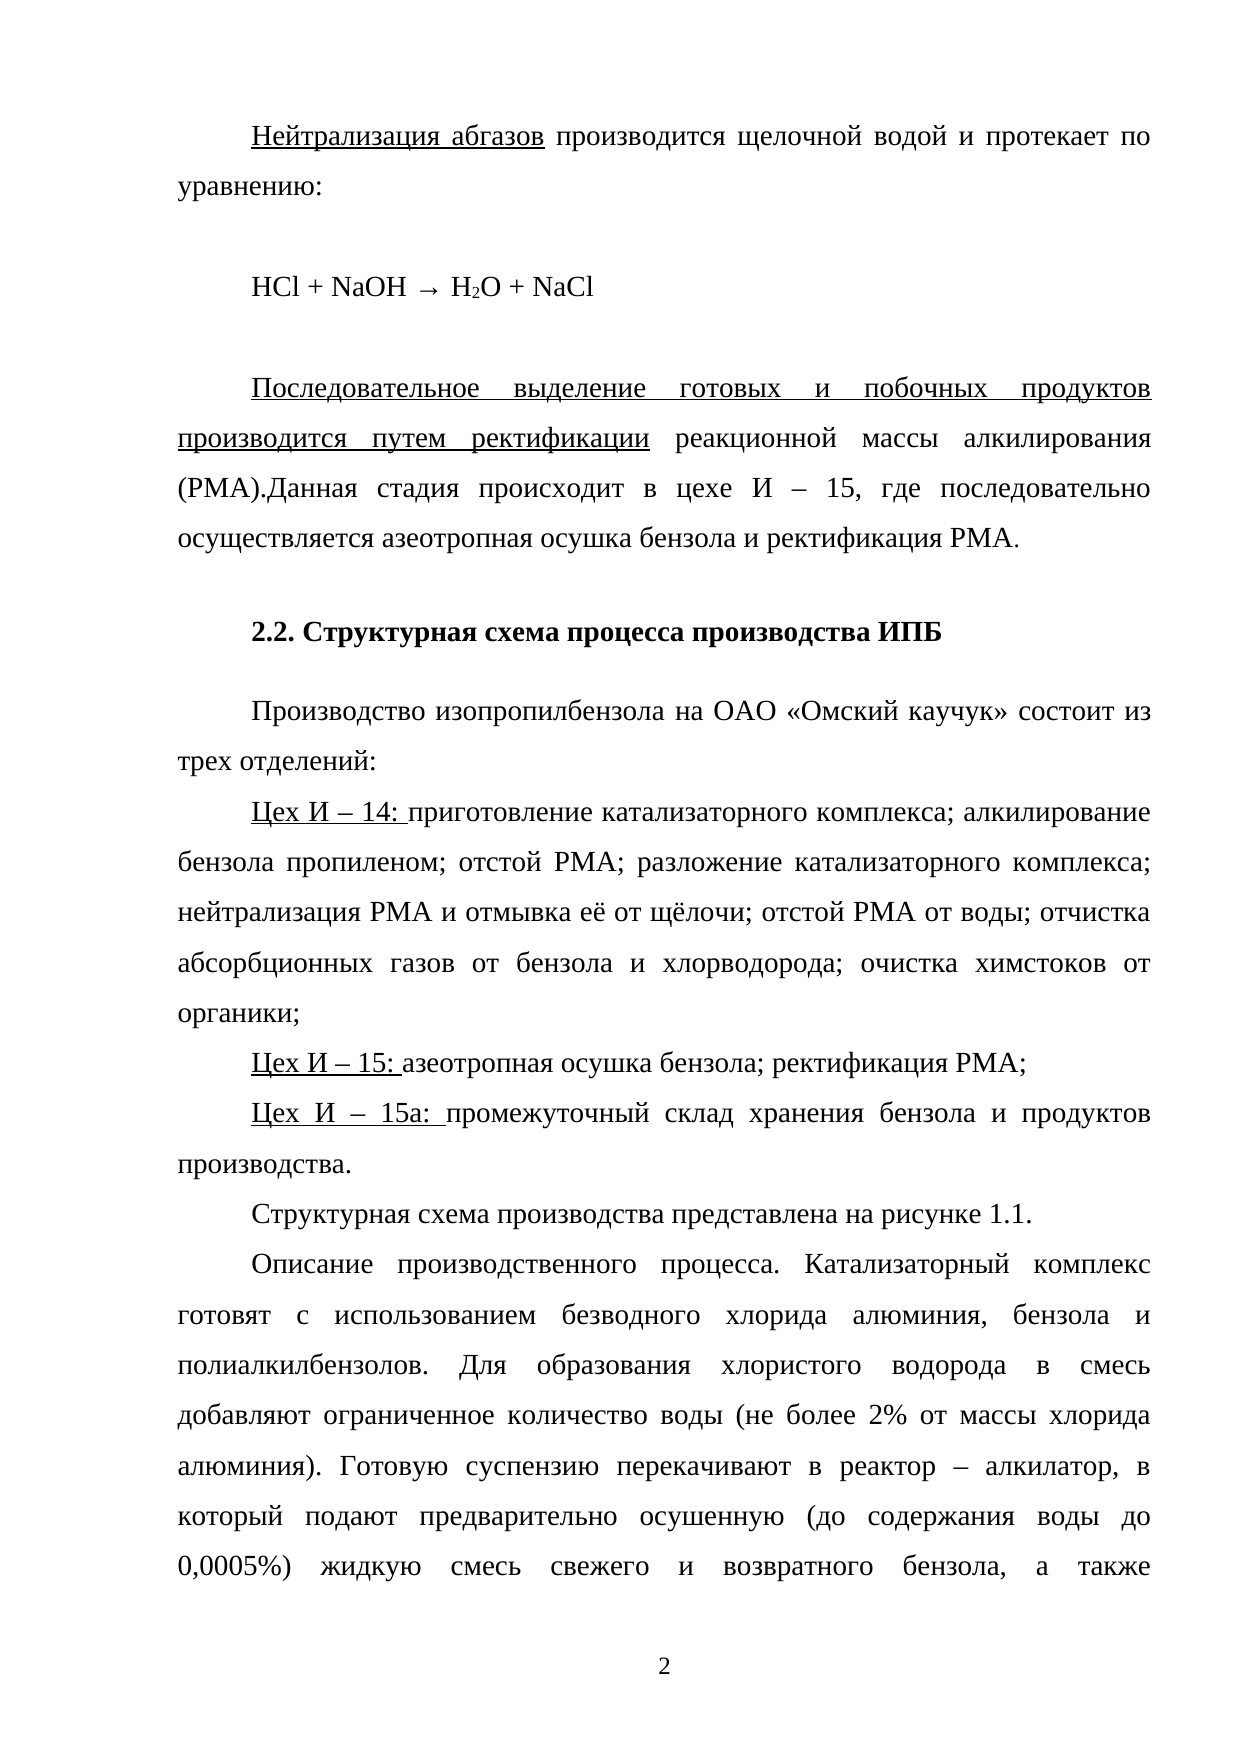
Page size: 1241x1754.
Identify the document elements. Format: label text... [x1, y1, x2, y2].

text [177, 1247, 1152, 1582]
text 2.2. Структурная схема процесса производства ИПБ [177, 614, 1152, 648]
text Цех И – 14: приготовление катализаторного комплекса; алкилирование бензола пропиленом; отстой РМА; разложение катализаторного комплекса; нейтрализация РМА и отмывка её от щёлочи; отстой РМА от воды; отчистка абсорбционных газов от бензола и хлорводорода; очистка химстоков от органики; [177, 794, 1152, 1028]
text Цех И – 15: азеотропная осушка бензола; ректификация РМА; [177, 1045, 1152, 1079]
text Производство изопропилбензола на ОАО «Омский каучук» состоит из трех отделений: [177, 693, 1152, 777]
text Нейтрализация абгазов производится щелочной водой и протекает по уравнению: [177, 118, 1152, 202]
text Последовательное выделение готовых и побочных продуктов производится путем ректификации реакционной массы алкилирования (РМА).Данная стадия происходит в цехе И – 15, где последовательно осуществляется азеотропная осушка бензола и ректификация РМА. [177, 370, 1152, 554]
text Цех И – 15а: промежуточный склад хранения бензола и продуктов производства. [177, 1096, 1152, 1179]
text Структурная схема производства представлена на рисунке 1.1. [177, 1196, 1152, 1230]
text HCl + NаOH → H2O + NаCl [177, 269, 1152, 303]
